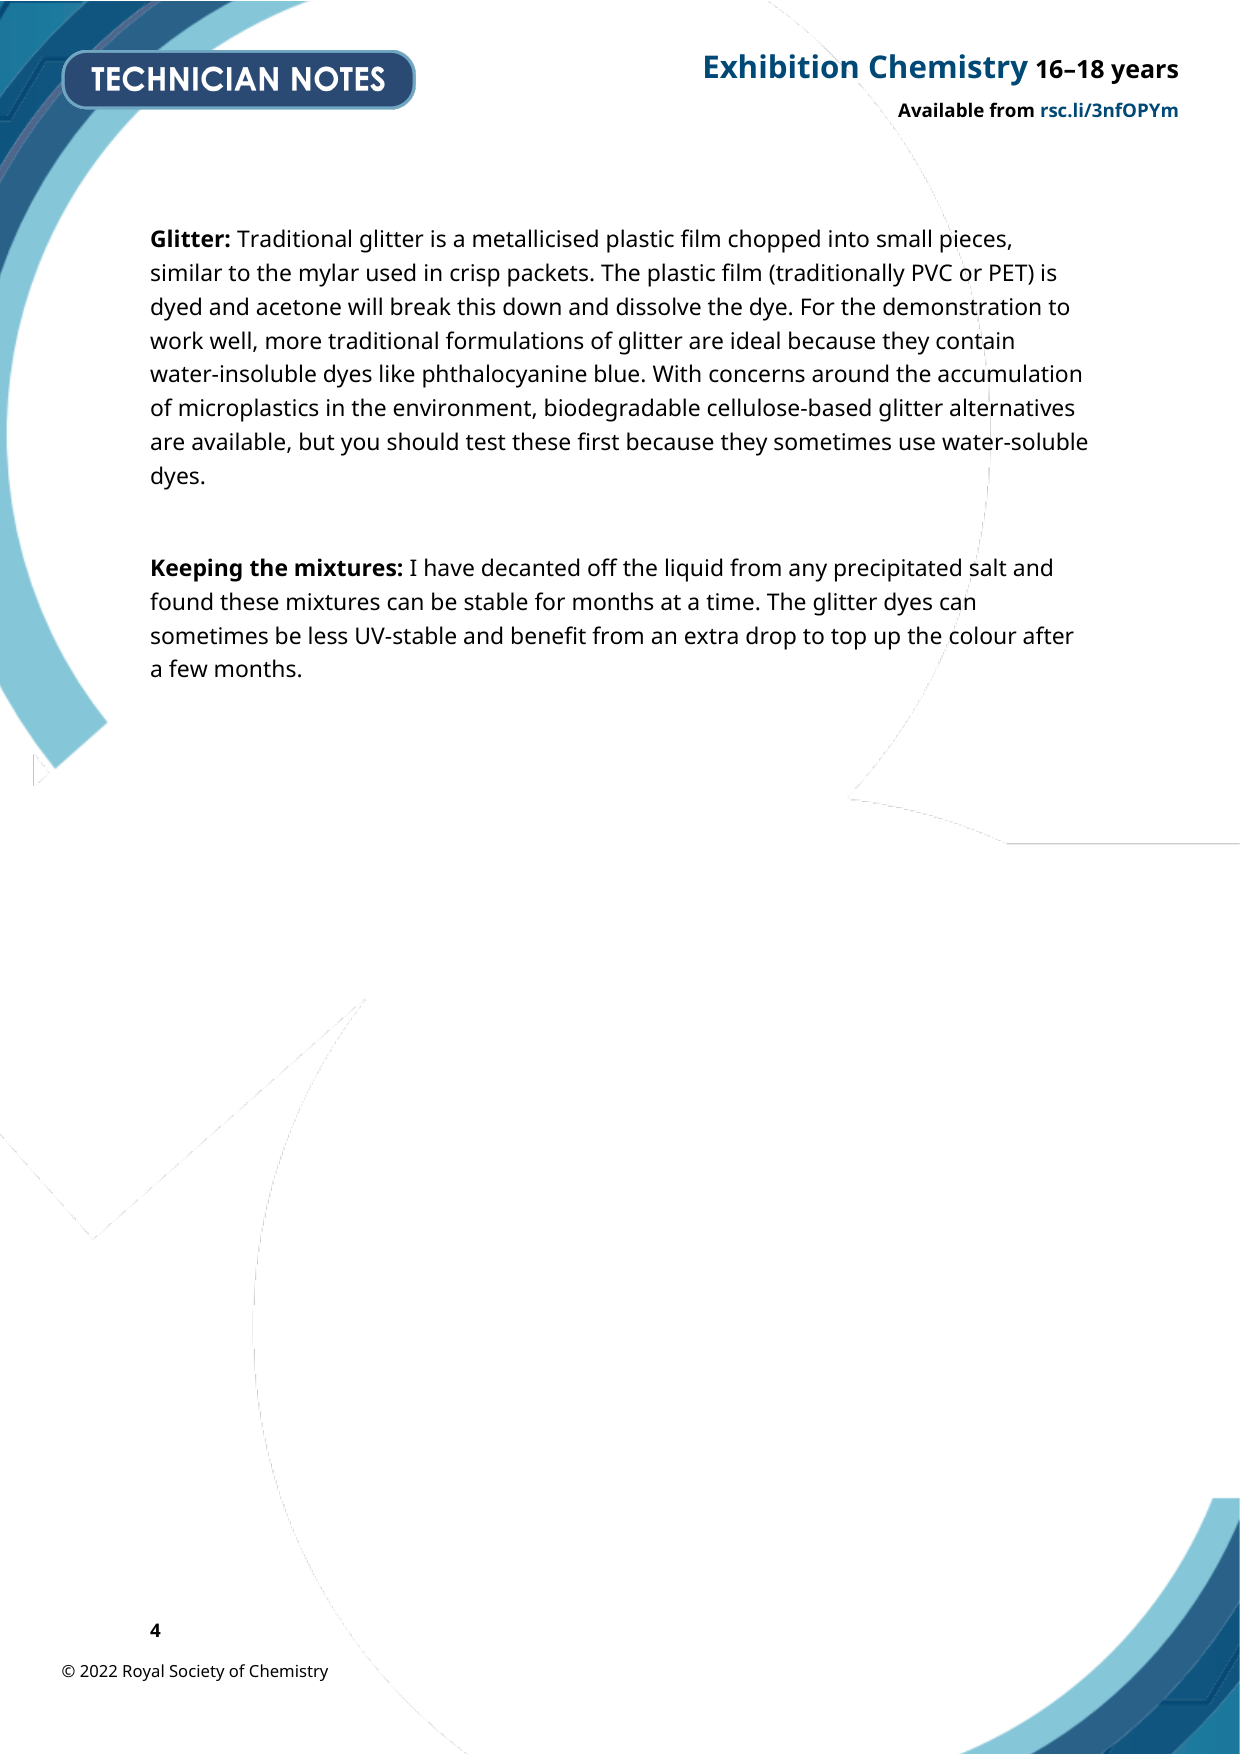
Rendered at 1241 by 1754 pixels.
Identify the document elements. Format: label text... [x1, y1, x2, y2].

list Glitter: Traditional glitter is a metallicised plastic film chopped into small pieces, similar to the mylar used in crisp packets. The plastic film (traditionally PVC or PET) is dyed and acetone will break this down and dissolve the dye. For the demonstration to work well, more traditional formulations of glitter are ideal because they contain water-insoluble dyes like phthalocyanine blue. With concerns around the accumulation of microplastics in the environment, biodegradable cellulose-based glitter alternatives are available, but you should test these first because they sometimes use water-soluble dyes. [150, 223, 1090, 491]
list Keeping the mixtures: I have decanted off the liquid from any precipitated salt and found these mixtures can be stable for months at a time. The glitter dyes can sometimes be less UV-stable and benefit from an extra drop to top up the colour after a few months. [150, 552, 1090, 685]
picture [61, 50, 416, 110]
